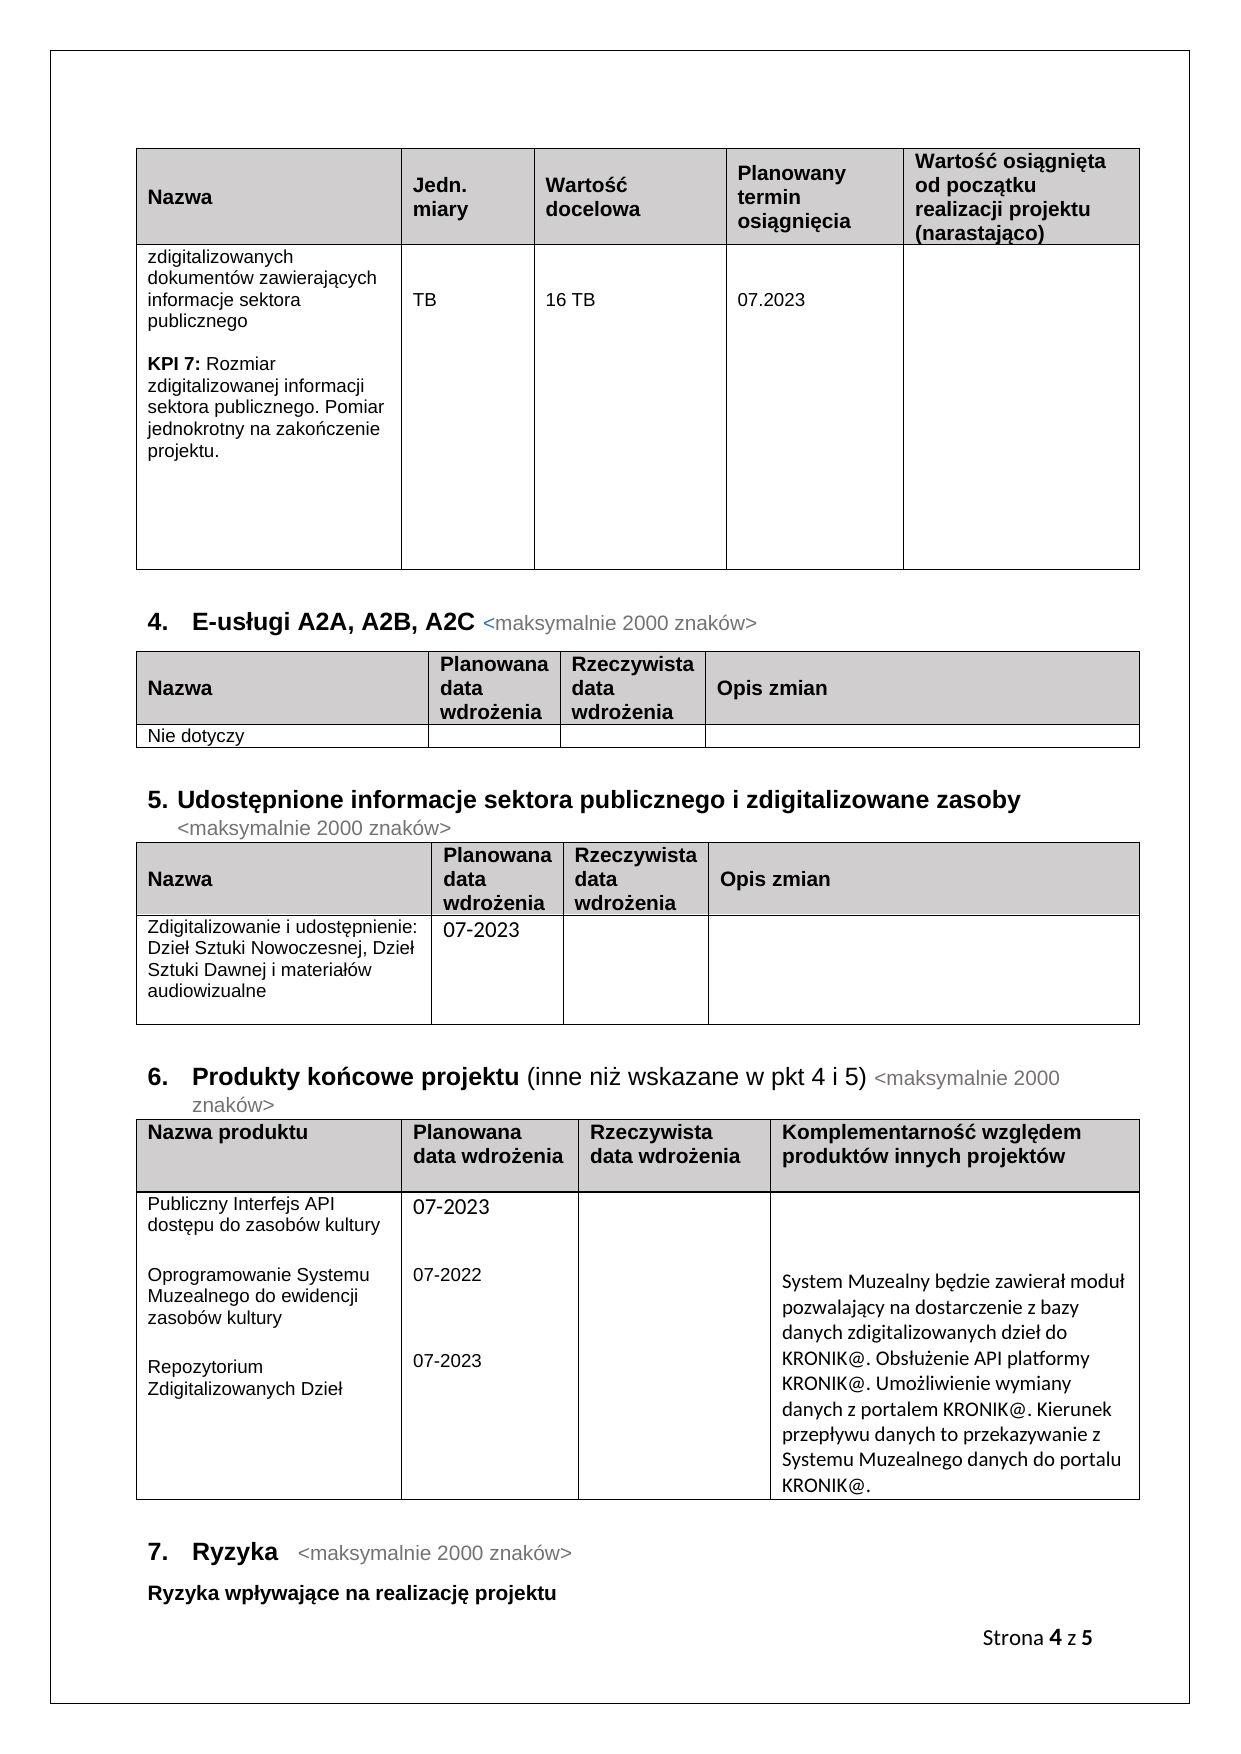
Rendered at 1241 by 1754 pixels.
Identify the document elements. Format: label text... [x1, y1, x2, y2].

table_cell [429, 725, 560, 747]
table_header Rzeczywista data wdrożenia [561, 652, 705, 724]
table_header Planowana data wdrożenia [432, 843, 563, 914]
table_header Opis zmian [709, 843, 1139, 914]
list Ryzyka <maksymalnie 2000 znaków> [147, 1537, 1093, 1566]
table_cell Nie dotyczy [137, 725, 428, 747]
table_cell 07-2023 [432, 916, 563, 1023]
table_header Opis zmian [706, 652, 1139, 724]
table_cell [564, 916, 708, 1023]
table_cell Publiczny Interfejs API dostępu do zasobów kultury Oprogramowanie Systemu Muzealnego do ewidencji zasobów kultury Repozytorium Zdigitalizowanych Dzieł [137, 1193, 401, 1498]
table_cell System Muzealny będzie zawierał moduł pozwalający na dostarczenie z bazy danych zdigitalizowanych dzieł do KRONIK@. Obsłużenie API platformy KRONIK@. Umożliwienie wymiany danych z portalem KRONIK@. Kierunek przepływu danych to przekazywanie z Systemu Muzealnego danych do portalu KRONIK@. [771, 1193, 1139, 1498]
table_cell [561, 725, 705, 747]
table_header Planowana data wdrożenia [429, 652, 560, 724]
list E-usługi A2A, A2B, A2C <maksymalnie 2000 znaków> [147, 607, 1093, 636]
table_header Wartość osiągnięta od początku realizacji projektu (narastająco) [904, 149, 1139, 244]
table_cell [579, 1193, 770, 1498]
table_cell [706, 725, 1139, 747]
table_cell Zdigitalizowanie i udostępnienie: Dzieł Sztuki Nowoczesnej, Dzieł Sztuki Dawnej i materiałów audiowizualne [137, 916, 431, 1023]
table_header Nazwa [137, 843, 431, 914]
text Ryzyka wpływające na realizację projektu [147, 1581, 1093, 1604]
table_cell 6150 23000 1 1 1 1228 16 TB [535, 245, 726, 569]
list Udostępnione informacje sektora publicznego i zdigitalizowane zasoby <maksymalnie 2000 znaków> [147, 785, 1093, 840]
table_header Nazwa [137, 149, 401, 244]
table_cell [137, 245, 401, 569]
list Produkty końcowe projektu (inne niż wskazane w pkt 4 i 5) <maksymalnie 2000 znaków> [147, 1062, 1093, 1117]
table_cell [709, 916, 1139, 1023]
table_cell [727, 245, 903, 569]
table_header Jedn. miary [402, 149, 534, 244]
table_header Rzeczywista data wdrożenia [564, 843, 708, 914]
table_header Nazwa produktu [137, 1120, 401, 1191]
table_cell Szt. szt./rok Szt. Szt. Szt. Szt. TB [402, 245, 534, 569]
table_header Nazwa [137, 652, 428, 724]
table_header Rzeczywista data wdrożenia [579, 1120, 770, 1191]
table_header Wartość docelowa [535, 149, 726, 244]
table_header Planowany termin osiągnięcia [727, 149, 903, 244]
table_cell [904, 245, 1139, 569]
table_cell 07-2023 07-2022 07-2023 [402, 1193, 578, 1498]
table_header Planowana data wdrożenia [402, 1120, 578, 1191]
table_header Komplementarność względem produktów innych projektów [771, 1120, 1139, 1191]
